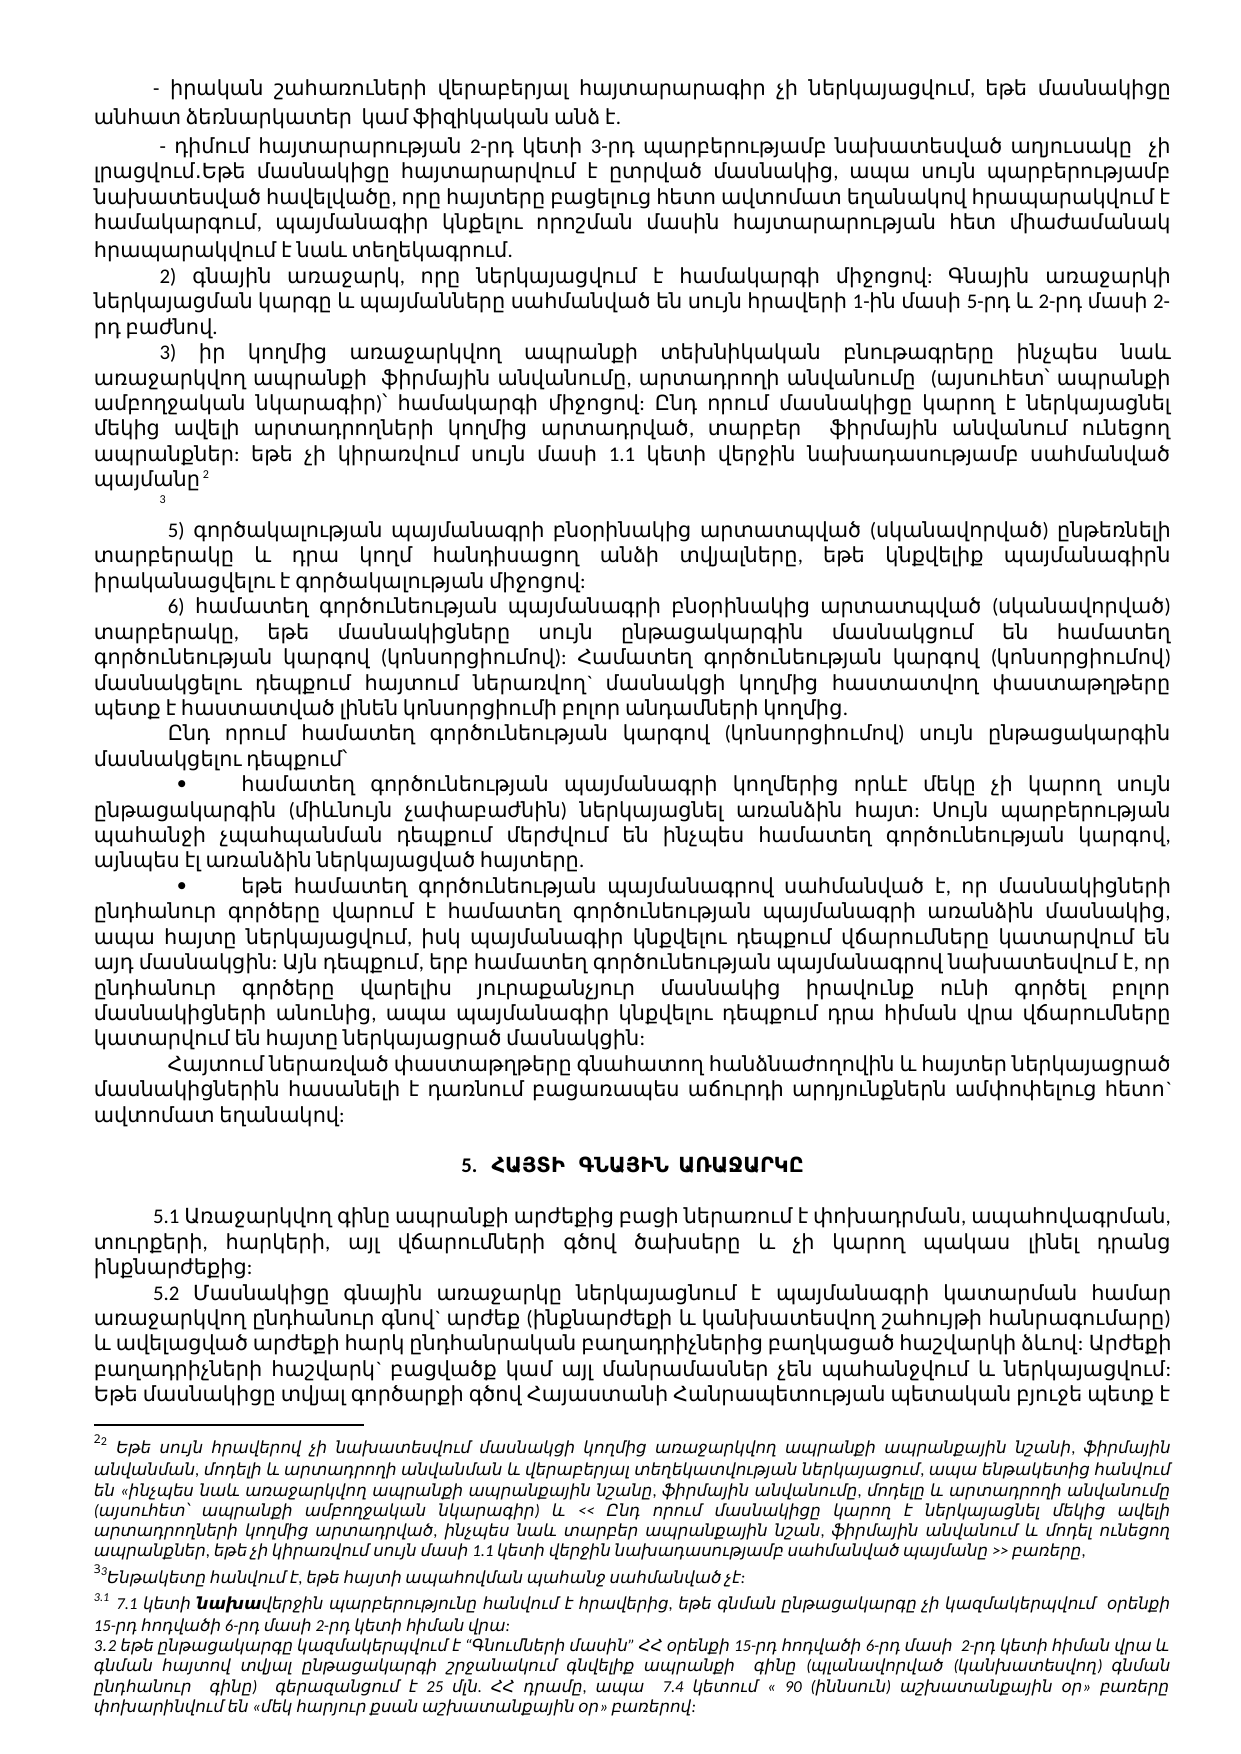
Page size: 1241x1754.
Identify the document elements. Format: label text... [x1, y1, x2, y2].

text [94, 1280, 1171, 1407]
text - իրական շահառուների վերաբերյալ հայտարարագիր չի ներկայացվում, եթե մասնակիցը անհատ ձեռնարկատեր կամ ֆիզիկական անձ է. [94, 75, 1171, 129]
text 3) իր կողմից առաջարկվող ապրանքի տեխնիկական բնութագրերը ինչպես նաև առաջարկվող ապրանքի ֆիրմային անվանումը, արտադրողի անվանումը (այսուհետ՝ ապրանքի ամբողջական նկարագիր)՝ համակարգի միջոցով: Ընդ որում մասնակիցը կարող է ներկայացնել մեկից ավելի արտադրողների կողմից արտադրված, տարբեր ֆիրմային անվանում ունեցող ապրանքներ: եթե չի կիրառվում սույն մասի 1.1 կետի վերջին նախադասությամբ սահմանված պայմանը 2 [94, 339, 1171, 492]
text 6) համատեղ գործունեության պայմանագրի բնօրինակից արտատպված (սկանավորված) տարբերակը, եթե մասնակիցները սույն ընթացակարգին մասնակցում են համատեղ գործունեության կարգով (կոնսորցիումով): Համատեղ գործունեության կարգով (կոնսորցիումով) մասնակցելու դեպքում հայտում ներառվող` մասնակցի կողմից հաստատվող փաստաթղթերը պետք է հաստատված լինեն կոնսորցիումի բոլոր անդամների կողմից. [94, 593, 1171, 721]
text 3 [94, 492, 1171, 517]
text 5. ՀԱՅՏԻ ԳՆԱՅԻՆ ԱՌԱՋԱՐԿԸ [94, 1153, 1171, 1178]
text Հայտում ներառված փաստաթղթերը գնահատող հանձնաժողովին և հայտեր ներկայացրած մասնակիցներին հասանելի է դառնում բացառապես աճուրդի արդյունքներն ամփոփելուց հետո` ավտոմատ եղանակով: [94, 1051, 1171, 1127]
list եթե համատեղ գործունեության պայմանագրով սահմանված է, որ մասնակիցների ընդհանուր գործերը վարում է համատեղ գործունեության պայմանագրի առանձին մասնակից, ապա հայտը ներկայացվում, իսկ պայմանագիր կնքվելու դեպքում վճարումները կատարվում են այդ մասնակցին: Այն դեպքում, երբ համատեղ գործունեության պայմանագրով նախատեսվում է, որ ընդհանուր գործերը վարելիս յուրաքանչյուր մասնակից իրավունք ունի գործել բոլոր մասնակիցների անունից, ապա պայմանագիր կնքվելու դեպքում դրա հիման վրա վճարումները կատարվում են հայտը ներկայացրած մասնակցին: [94, 873, 1171, 1051]
text 5.1 Առաջարկվող գինը ապրանքի արժեքից բացի ներառում է փոխադրման, ապահովագրման, տուրքերի, հարկերի, այլ վճարումների գծով ծախսերը և չի կարող պակաս լինել դրանց ինքնարժեքից: [94, 1203, 1171, 1280]
list համատեղ գործունեության պայմանագրի կողմերից որևէ մեկը չի կարող սույն ընթացակարգին (միևնույն չափաբաժնին) ներկայացնել առանձին հայտ: Սույն պարբերության պահանջի չպահպանման դեպքում մերժվում են ինչպես համատեղ գործունեության կարգով, այնպես էլ առանձին ներկայացված հայտերը. [94, 771, 1171, 873]
text Ընդ որում համատեղ գործունեության կարգով (կոնսորցիումով) սույն ընթացակարգին մասնակցելու դեպքում՝ [94, 721, 1171, 771]
text - դիմում հայտարարության 2-րդ կետի 3-րդ պարբերությամբ նախատեսված աղյուսակը չի լրացվում․Եթե մասնակիցը հայտարարվում է ըտրված մասնակից, ապա սույն պարբերությամբ նախատեսված հավելվածը, որը հայտերը բացելուց հետո ավտոմատ եղանակով հրապարակվում է համակարգում, պայմանագիր կնքելու որոշման մասին հայտարարության հետ միաժամանակ հրապարակվում է նաև տեղեկագրում. [94, 133, 1171, 263]
text 2) գնային առաջարկ, որը ներկայացվում է համակարգի միջոցով: Գնային առաջարկի ներկայացման կարգը և պայմանները սահմանված են սույն հրավերի 1-ին մասի 5-րդ և 2-րդ մասի 2-րդ բաժնով. [94, 263, 1171, 339]
text 5) գործակալության պայմանագրի բնօրինակից արտատպված (սկանավորված) ընթեռնելի տարբերակը և դրա կողմ հանդիսացող անձի տվյալները, եթե կնքվելիք պայմանագիրն իրականացվելու է գործակալության միջոցով: [94, 517, 1171, 593]
